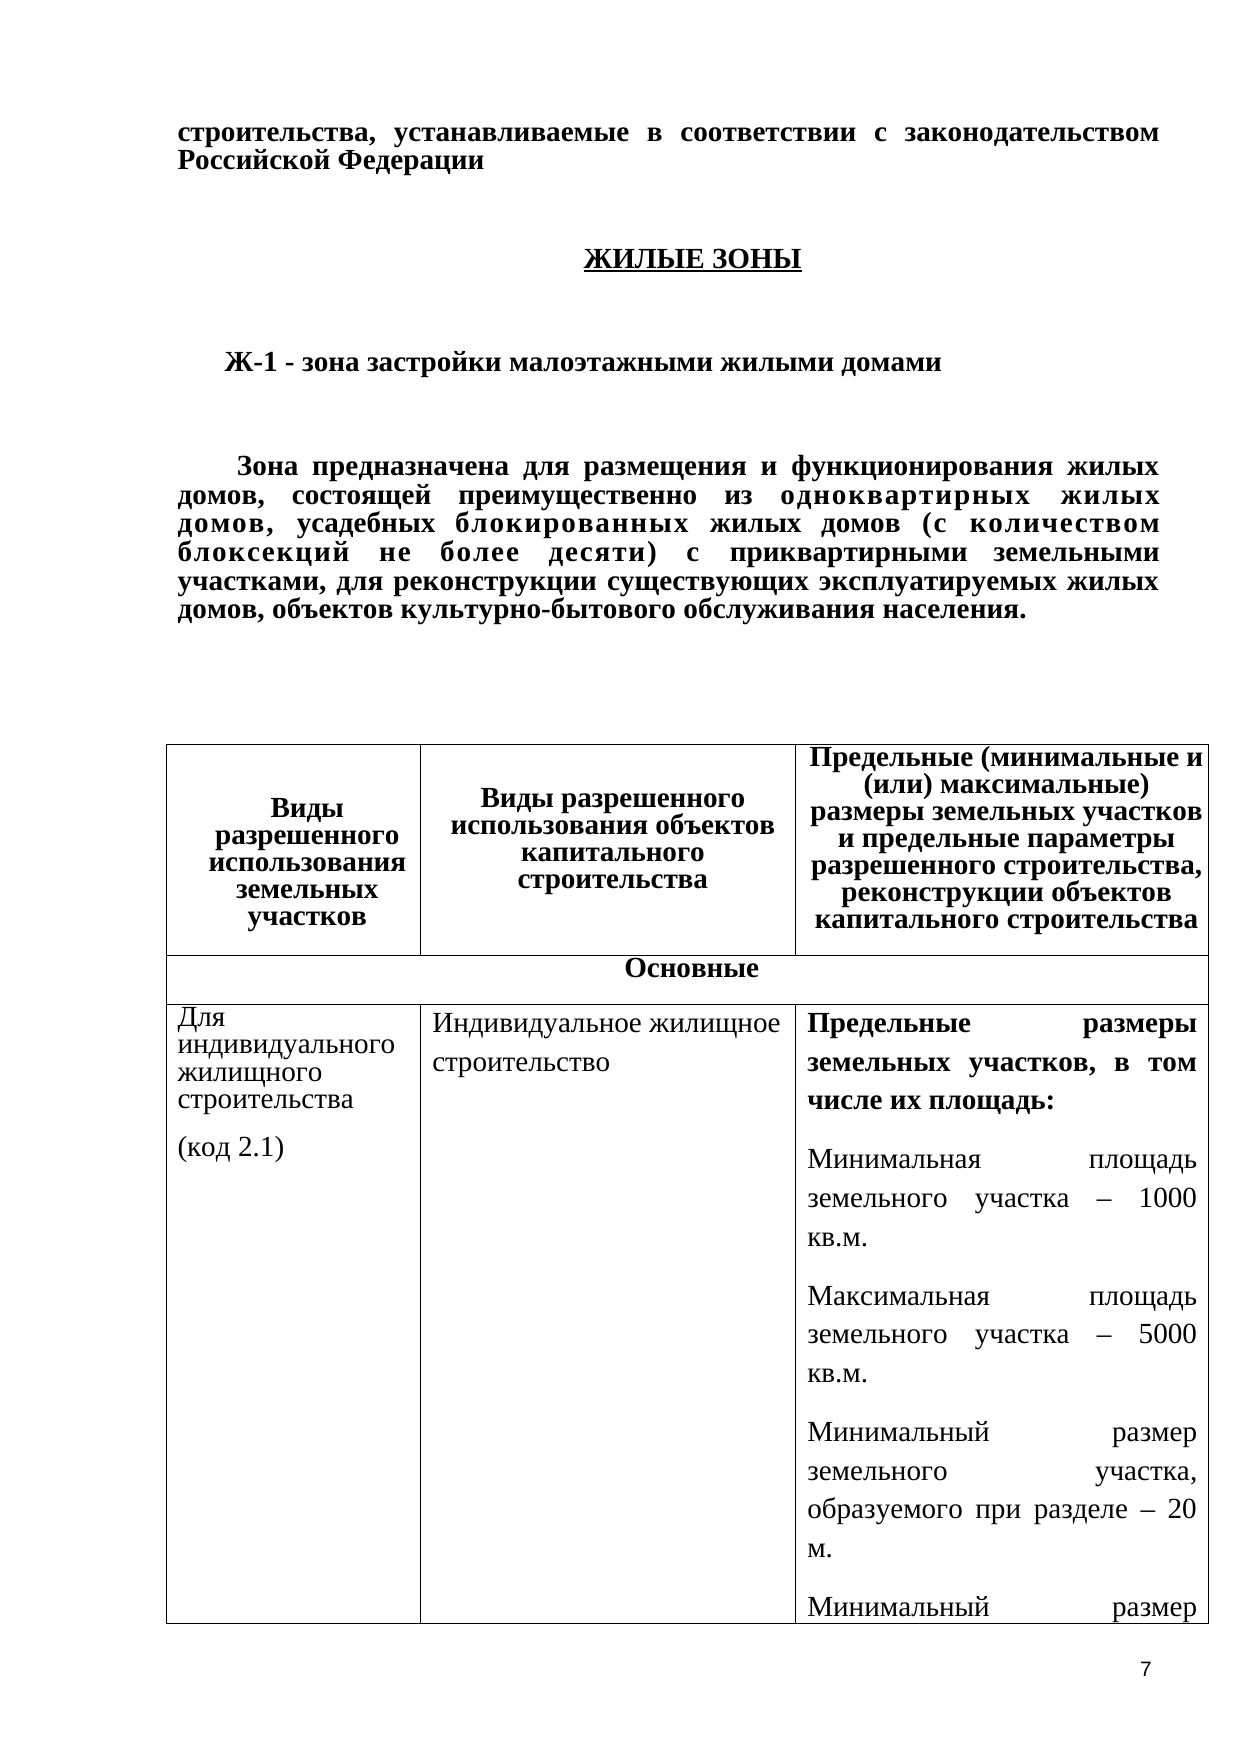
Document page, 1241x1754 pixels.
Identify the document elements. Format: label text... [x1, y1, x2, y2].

text Ж-1 - зона застройки малоэтажными жилыми домами [177, 344, 1160, 378]
table_header Виды разрешенного использования земельных участков [167, 745, 420, 955]
text Зона предназначена для размещения и функционирования жилых домов, состоящей преимущественно из одноквартирных жилых домов, усадебных блокированных жилых домов (с количеством блоксекций не более десяти) с приквартирными земельными участками, для реконструкции существующих эксплуатируемых жилых домов, объектов культурно-бытового обслуживания населения. [177, 453, 1160, 624]
table_header Виды разрешенного использования объектов капитального строительства [421, 745, 795, 955]
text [177, 118, 1160, 175]
table_cell Основные [167, 956, 1208, 1004]
text ЖИЛЫЕ ЗОНЫ [177, 245, 1160, 274]
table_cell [167, 1005, 420, 1623]
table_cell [796, 1005, 1208, 1623]
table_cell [421, 1005, 795, 1623]
table_header Предельные (минимальные и (или) максимальные) размеры земельных участков и предельные параметры разрешенного строительства, реконструкции объектов капитального строительства [796, 745, 1208, 955]
